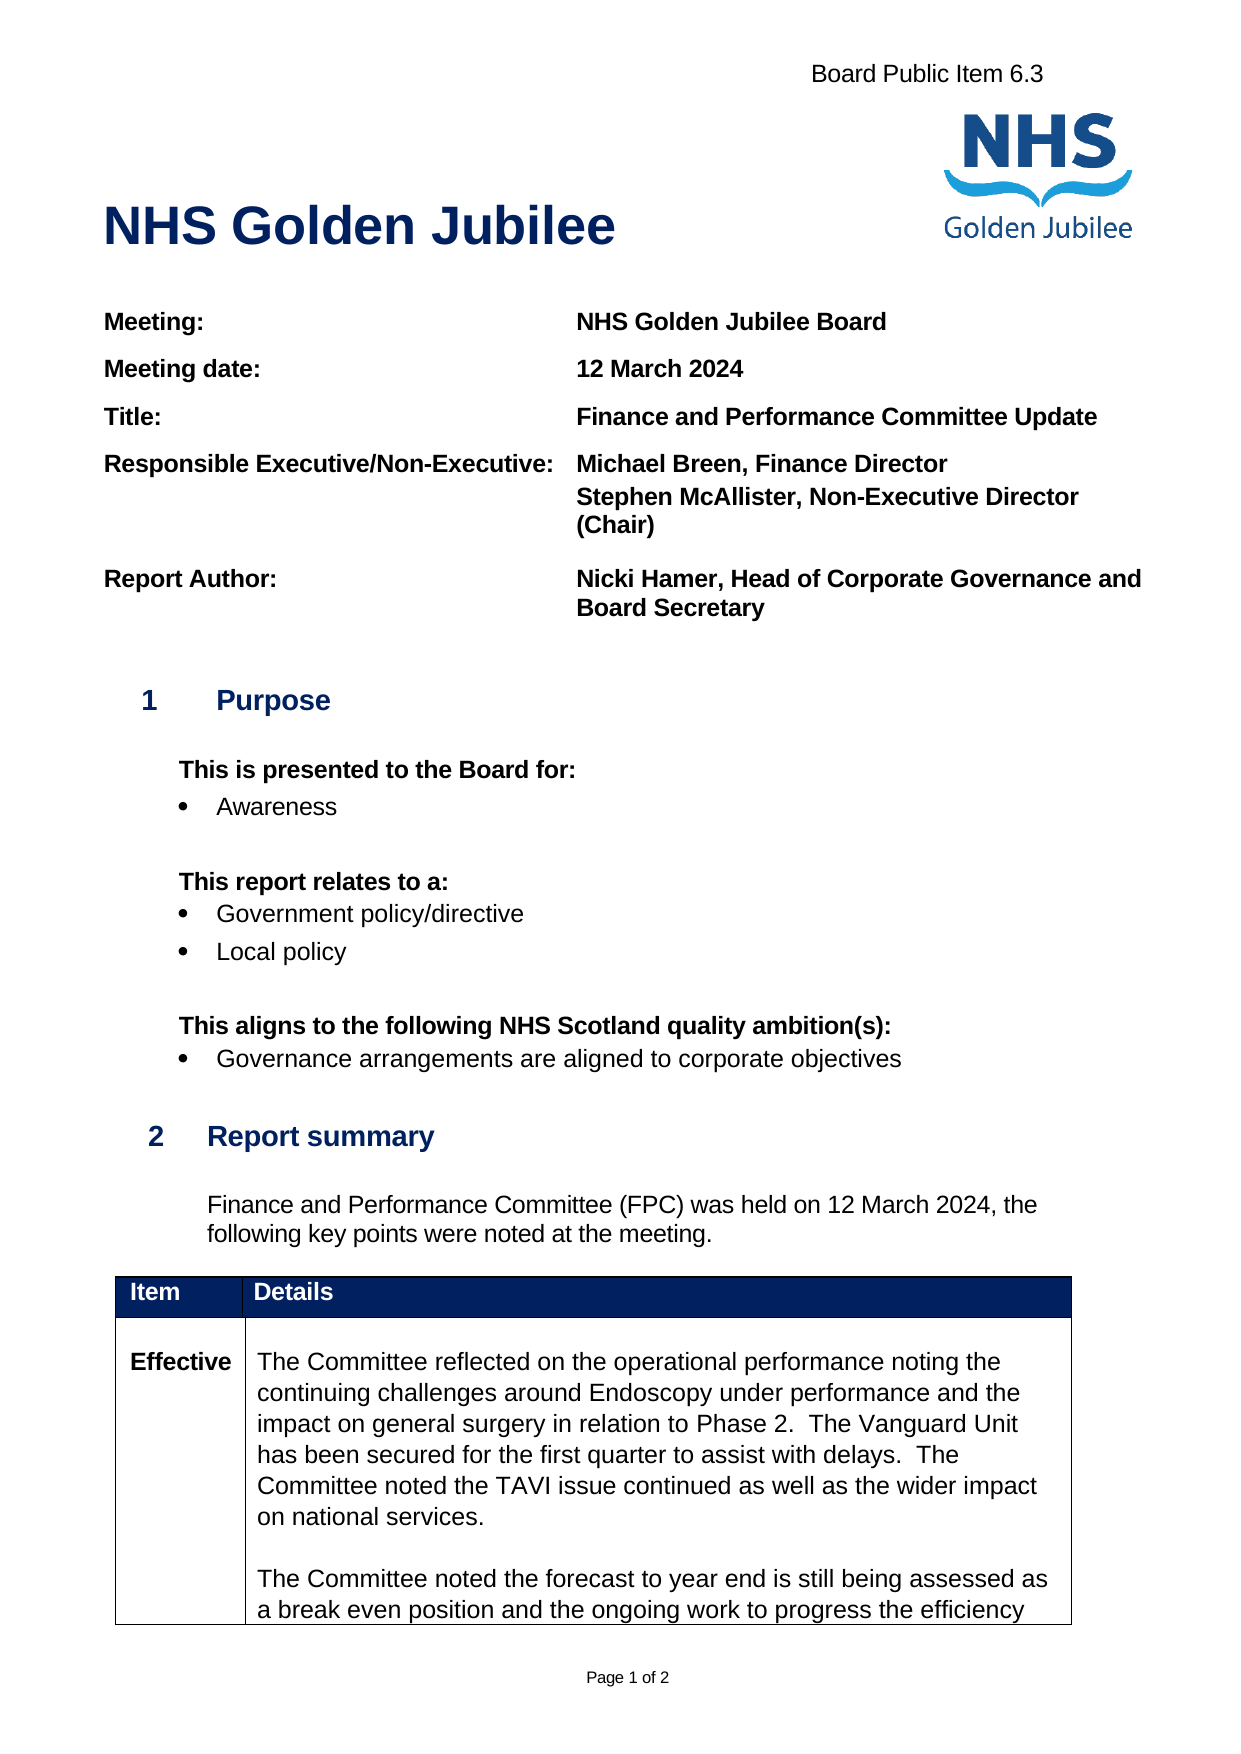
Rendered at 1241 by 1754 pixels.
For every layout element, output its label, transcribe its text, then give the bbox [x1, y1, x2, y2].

subtitle Awareness [178, 792, 1152, 821]
list Local policy [178, 937, 1152, 966]
table_header Item [116, 1278, 242, 1317]
subtitle This report relates to a: [178, 867, 1152, 895]
picture [943, 113, 1133, 245]
subtitle 2 Report summary [148, 1119, 1152, 1152]
table_cell Effective [116, 1318, 245, 1624]
list Governance arrangements are aligned to corporate objectives [178, 1044, 1152, 1073]
subtitle Responsible Executive/Non-Executive: Michael Breen, Finance Director [103, 449, 1152, 478]
subtitle Meeting date: 12 March 2024 [103, 354, 1152, 383]
subtitle Purpose [141, 683, 1152, 717]
subtitle NHS Golden Jubilee [103, 113, 1182, 256]
text Finance and Performance Committee (FPC) was held on 12 March 2024, the following key points were noted at the meeting. [207, 1190, 1133, 1248]
table_header Details [243, 1278, 1071, 1317]
list Government policy/directive [178, 899, 1152, 928]
subtitle Report Author: Nicki Hamer, Head of Corporate Governance and Board Secretary [103, 564, 1152, 622]
subtitle Stephen McAllister, Non-Executive Director (Chair) [576, 482, 1152, 539]
subtitle Title: Finance and Performance Committee Update [103, 402, 1152, 430]
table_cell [246, 1318, 1071, 1624]
subtitle This is presented to the Board for: [178, 755, 1152, 784]
subtitle Meeting: NHS Golden Jubilee Board [103, 307, 1152, 336]
subtitle This aligns to the following NHS Scotland quality ambition(s): [178, 1011, 1152, 1040]
